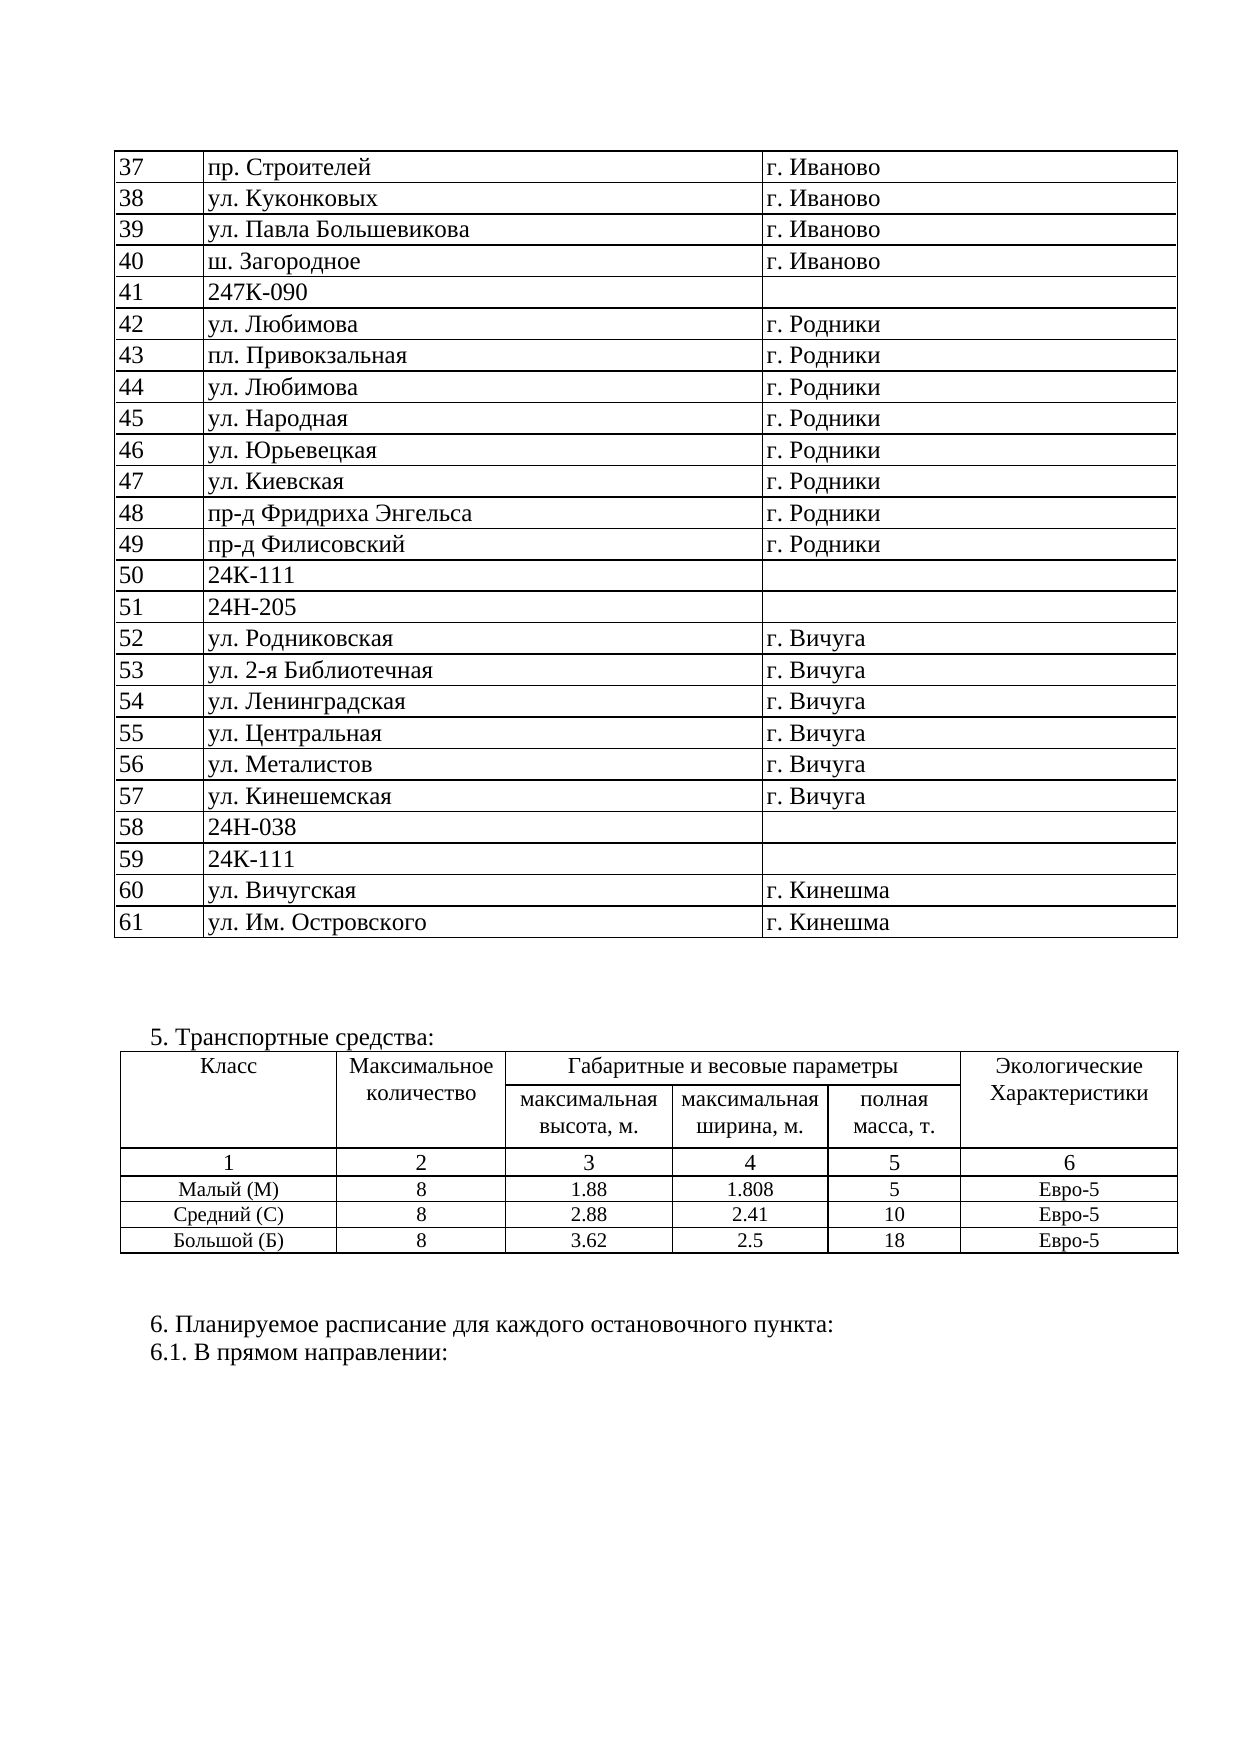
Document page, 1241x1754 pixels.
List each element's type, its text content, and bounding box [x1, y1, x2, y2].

table_cell 3 [506, 1149, 672, 1175]
table_cell 5 [829, 1149, 960, 1175]
table_cell ул. 2-я Библиотечная [204, 655, 762, 685]
table_cell Малый (М) [121, 1177, 336, 1201]
table_cell г. Иваново [763, 244, 1177, 276]
table_cell ул. Народная [204, 403, 762, 433]
table_cell [763, 811, 1177, 842]
table_cell 61 [115, 906, 203, 936]
table_cell максимальная ширина, м. [673, 1086, 827, 1147]
table_cell 24Н-205 [204, 592, 762, 622]
table_cell 2 [337, 1149, 505, 1175]
table_cell 6 [961, 1149, 1177, 1175]
table_cell Средний (С) [121, 1202, 336, 1226]
table_cell г. Родники [763, 433, 1177, 464]
table_cell 2.41 [673, 1202, 827, 1226]
table_cell 54 [115, 686, 203, 716]
table_cell г. Родники [763, 496, 1177, 527]
table_cell г. Вичуга [763, 622, 1177, 653]
table_cell 247К-090 [204, 277, 762, 307]
table_cell 52 [115, 623, 203, 653]
table_cell г. Иваново [763, 181, 1177, 213]
table_cell 1.88 [506, 1177, 672, 1201]
table_cell 53 [115, 654, 203, 685]
table_cell ш. Загородное [204, 246, 762, 276]
table_cell г. Родники [763, 339, 1177, 370]
table_cell г. Кинешма [763, 905, 1177, 936]
table_cell ул. Павла Большевикова [204, 215, 762, 244]
table_cell Евро-5 [961, 1202, 1177, 1226]
table_header Класс [121, 1052, 336, 1147]
text 5. Транспортные средства: [150, 1022, 1090, 1051]
table_cell 24Н-038 [204, 812, 762, 842]
table_cell [763, 842, 1177, 873]
table_cell г. Родники [763, 465, 1177, 496]
table_cell 56 [115, 749, 203, 779]
table_cell 1.808 [673, 1177, 827, 1201]
table_cell ул. Любимова [204, 309, 762, 339]
table_cell 24К-111 [204, 561, 762, 590]
table_cell 47 [115, 466, 203, 496]
table_cell Евро-5 [961, 1177, 1177, 1201]
table_cell ул. Центральная [204, 718, 762, 748]
table_cell 55 [115, 717, 203, 748]
table_cell [763, 559, 1177, 590]
table_cell 10 [829, 1202, 960, 1226]
table_cell г. Родники [763, 370, 1177, 402]
table_cell 37 [115, 152, 203, 181]
table_cell 39 [115, 214, 203, 244]
table_cell пр-д Филисовский [204, 529, 762, 559]
table_cell г. Вичуга [763, 748, 1177, 779]
table_cell г. Иваново [763, 152, 1177, 181]
table_cell 3.62 [506, 1228, 672, 1252]
table_cell г. Вичуга [763, 653, 1177, 685]
table_cell пр-д Фридриха Энгельса [204, 498, 762, 527]
table_cell г. Родники [763, 528, 1177, 559]
table_header Экологические Характеристики [961, 1052, 1177, 1147]
table_cell полная масса, т. [829, 1086, 960, 1147]
table_cell г. Родники [763, 402, 1177, 433]
table_cell г. Вичуга [763, 779, 1177, 811]
table_cell 38 [115, 183, 203, 213]
table_cell 2.88 [506, 1202, 672, 1226]
table_cell 41 [115, 277, 203, 307]
table_cell 42 [115, 308, 203, 339]
table_cell 60 [115, 875, 203, 905]
table_cell г. Кинешма [763, 874, 1177, 905]
table_cell 24К-111 [204, 844, 762, 873]
table_cell 48 [115, 497, 203, 527]
table_cell 45 [115, 403, 203, 433]
table_cell 59 [115, 843, 203, 873]
table_cell г. Иваново [763, 213, 1177, 244]
text 6.1. В прямом направлении: [150, 1337, 1090, 1366]
table_cell 8 [337, 1202, 505, 1226]
table_cell [763, 276, 1177, 307]
table_cell 49 [115, 529, 203, 559]
table_cell ул. Юрьевецкая [204, 435, 762, 464]
table_cell 5 [829, 1177, 960, 1201]
table_cell 40 [115, 245, 203, 276]
table_cell 57 [115, 780, 203, 811]
text 6. Планируемое расписание для каждого остановочного пункта: [150, 1309, 1090, 1337]
table_cell ул. Им. Островского [204, 907, 762, 936]
table_cell г. Родники [763, 307, 1177, 339]
table_cell ул. Любимова [204, 372, 762, 402]
table_cell ул. Родниковская [204, 623, 762, 653]
table_cell 43 [115, 340, 203, 370]
table_cell ул. Кинешемская [204, 781, 762, 811]
table_cell ул. Металистов [204, 749, 762, 779]
table_cell 2.5 [673, 1228, 827, 1252]
table_cell максимальная высота, м. [506, 1086, 672, 1147]
table_cell 50 [115, 560, 203, 590]
table_cell ул. Вичугская [204, 875, 762, 905]
table_cell 8 [337, 1228, 505, 1252]
table_cell ул. Киевская [204, 466, 762, 496]
table_cell 58 [115, 812, 203, 842]
table_header Габаритные и весовые параметры [506, 1052, 960, 1084]
table_cell ул. Куконковых [204, 183, 762, 213]
table_cell г. Вичуга [763, 685, 1177, 716]
table_cell пр. Строителей [204, 152, 762, 181]
table_cell г. Вичуга [763, 716, 1177, 748]
table_cell Большой (Б) [121, 1228, 336, 1252]
table_cell ул. Ленинградская [204, 686, 762, 716]
table_cell Евро-5 [961, 1228, 1177, 1252]
table_cell 18 [829, 1228, 960, 1252]
table_cell пл. Привокзальная [204, 340, 762, 370]
table_cell [763, 590, 1177, 622]
table_cell 1 [121, 1149, 336, 1175]
table_cell 46 [115, 434, 203, 464]
table_cell 4 [673, 1149, 827, 1175]
table_header Максимальное количество [337, 1052, 505, 1147]
table_cell 44 [115, 371, 203, 402]
table_cell 8 [337, 1177, 505, 1201]
table_cell 51 [115, 591, 203, 622]
